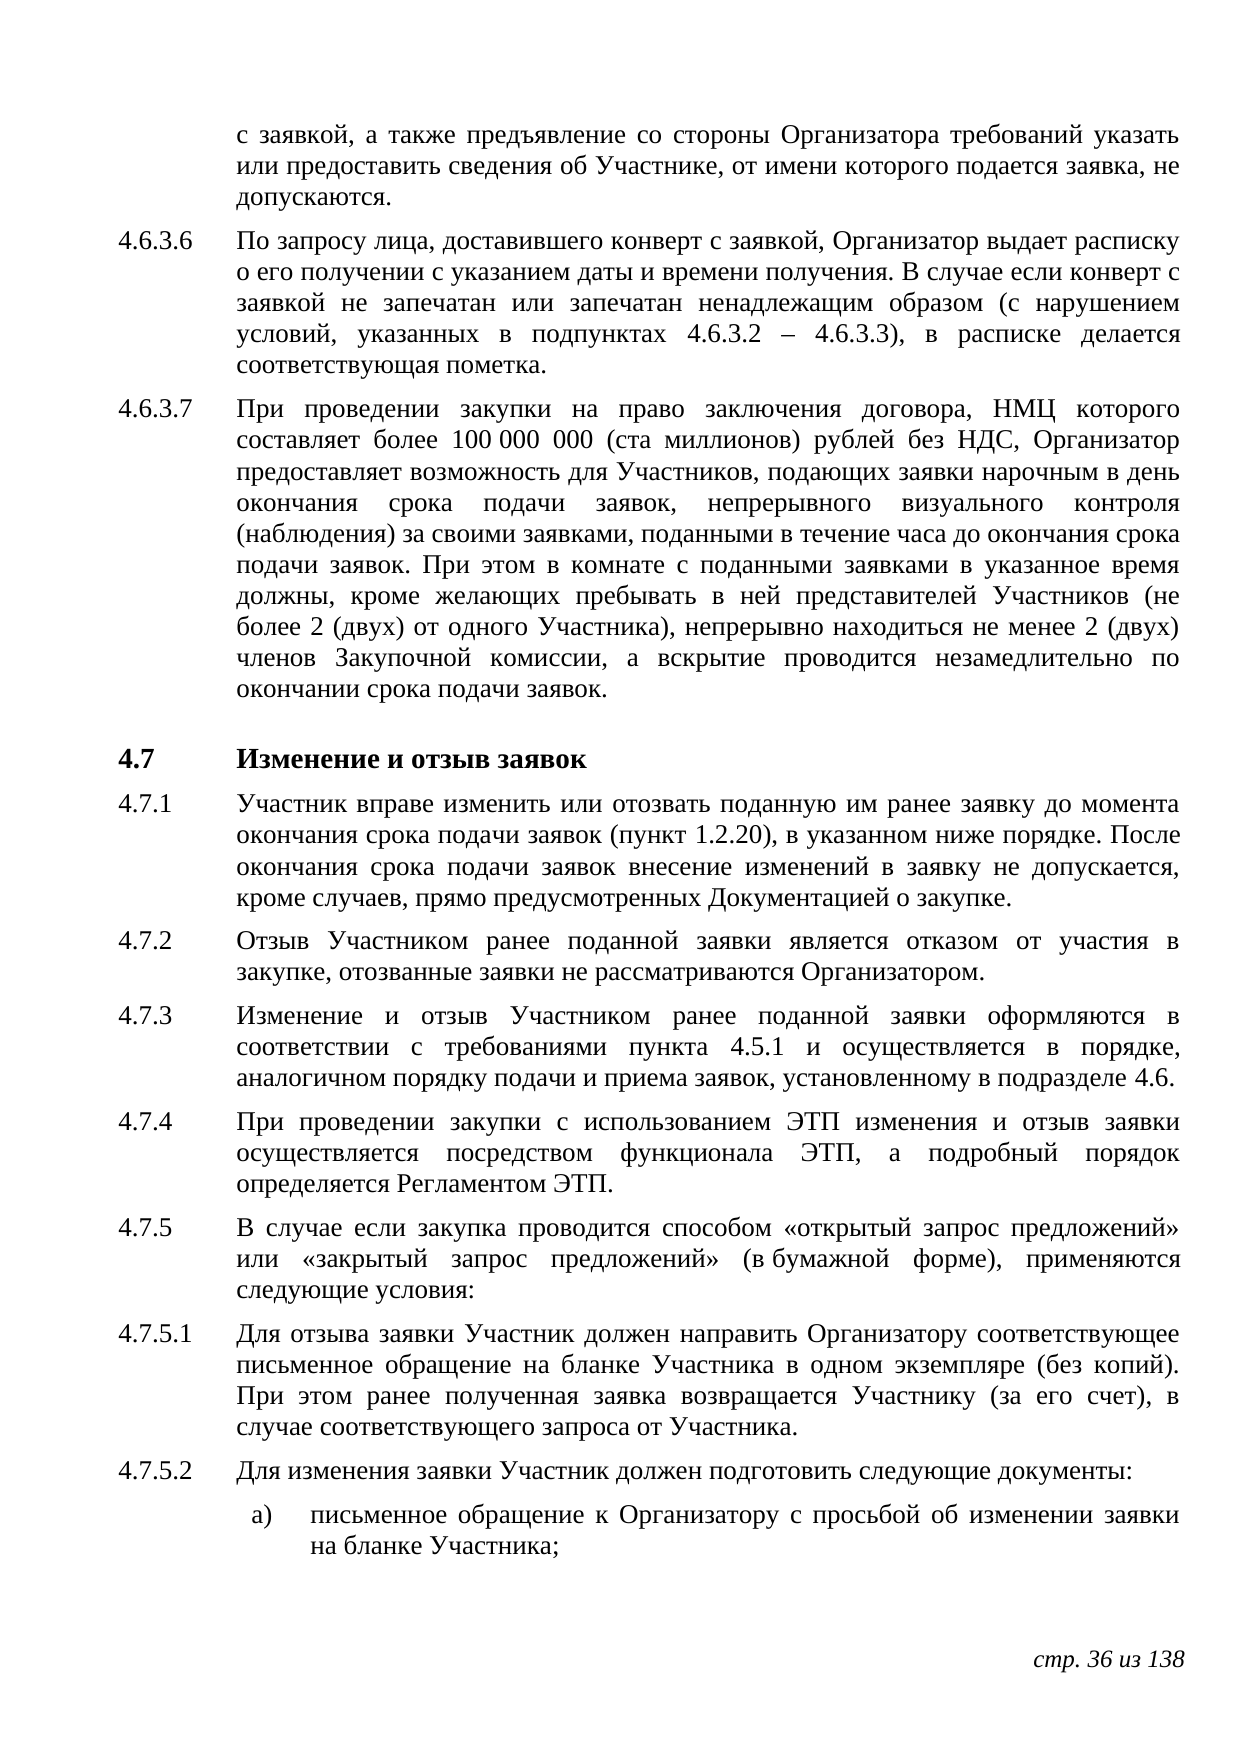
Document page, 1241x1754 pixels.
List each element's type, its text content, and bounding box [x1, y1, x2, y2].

text При проведении закупки с использованием ЭТП изменения и отзыв заявки осуществляется посредством функционала ЭТП, а подробный порядок определяется Регламентом ЭТП. [118, 1105, 1181, 1198]
text Отзыв Участником ранее поданной заявки является отказом от участия в закупке, отозванные заявки не рассматриваются Организатором. [118, 924, 1181, 987]
list При проведении закупки на право заключения договора, НМЦ которого составляет более 100 000 000 (ста миллионов) рублей без НДС, Организатор предоставляет возможность для Участников, подающих заявки нарочным в день окончания срока подачи заявок, непрерывного визуального контроля (наблюдения) за своими заявками, поданными в течение часа до окончания срока подачи заявок. При этом в комнате с поданными заявками в указанное время должны, кроме желающих пребывать в ней представителей Участников (не более 2 (двух) от одного Участника), непрерывно находиться не менее 2 (двух) членов Закупочной комиссии, а вскрытие проводится незамедлительно по окончании срока подачи заявок. [118, 392, 1181, 704]
list По запросу лица, доставившего конверт с заявкой, Организатор выдает расписку о его получении с указанием даты и времени получения. В случае если конверт с заявкой не запечатан или запечатан ненадлежащим образом (с нарушением условий, указанных в подпунктах 4.6.3.2 – 4.6.3.3), в расписке делается соответствующая пометка. [118, 224, 1181, 380]
list Для изменения заявки Участник должен подготовить следующие документы: [118, 1454, 1181, 1485]
subtitle Изменение и отзыв заявок [118, 741, 1181, 775]
text Изменение и отзыв Участником ранее поданной заявки оформляются в соответствии с требованиями пункта 4.5.1 и осуществляется в порядке, аналогичном порядку подачи и приема заявок, установленному в подразделе 4.6. [118, 999, 1181, 1093]
text В случае если закупка проводится способом «открытый запрос предложений» или «закрытый запрос предложений» (в бумажной форме), применяются следующие условия: [118, 1211, 1181, 1304]
text Участник вправе изменить или отозвать поданную им ранее заявку до момента окончания срока подачи заявок (пункт 1.2.20), в указанном ниже порядке. После окончания срока подачи заявок внесение изменений в заявку не допускается, кроме случаев, прямо предусмотренных Документацией о закупке. [118, 787, 1181, 912]
list Для отзыва заявки Участник должен направить Организатору соответствующее письменное обращение на бланке Участника в одном экземпляре (без копий). При этом ранее полученная заявка возвращается Участнику (за его счет), в случае соответствующего запроса от Участника. [118, 1317, 1181, 1442]
text письменное обращение к Организатору с просьбой об изменении заявки на бланке Участника; [251, 1498, 1181, 1560]
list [118, 118, 1181, 212]
